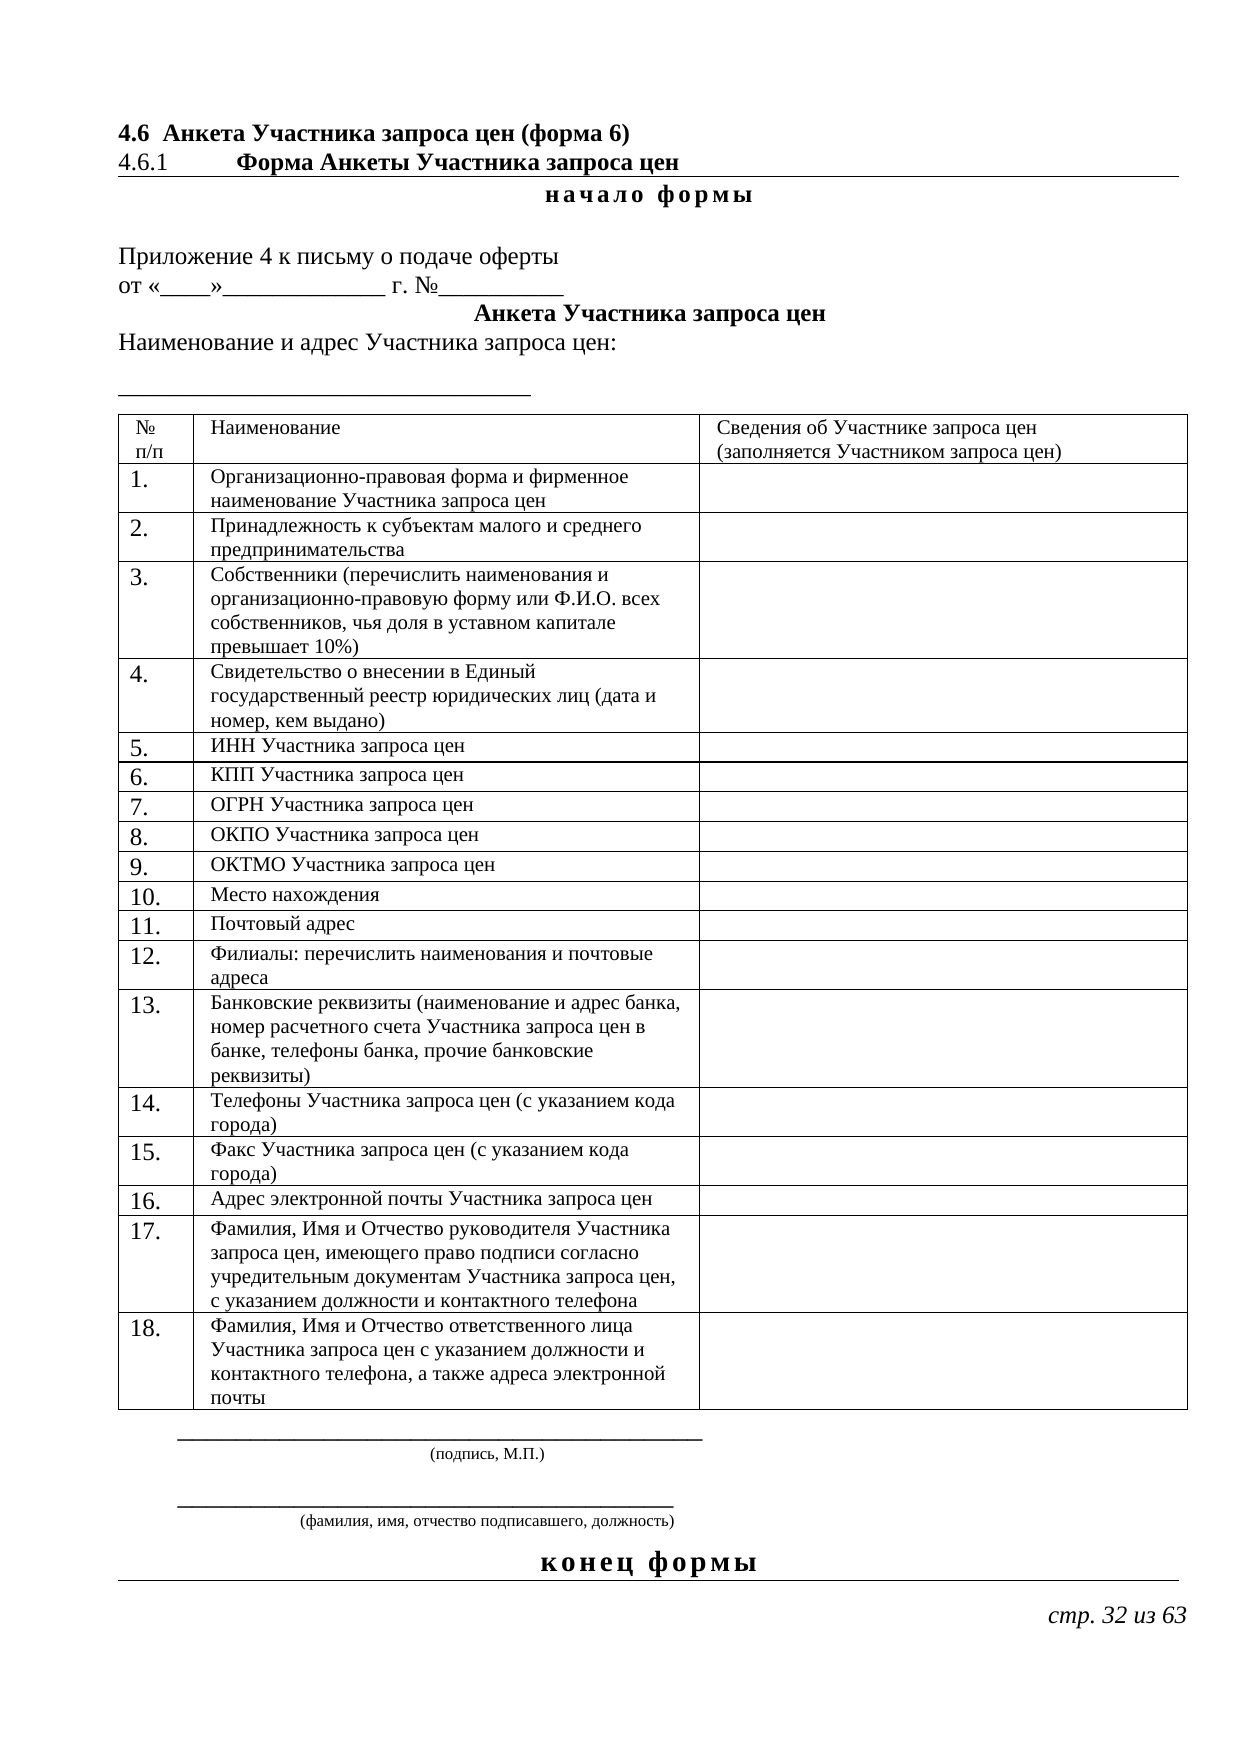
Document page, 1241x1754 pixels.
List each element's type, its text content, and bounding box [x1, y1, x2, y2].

table_cell Организационно-правовая форма и фирменное наименование Участника запроса цен [194, 464, 699, 512]
table_cell КПП Участника запроса цен [194, 763, 699, 791]
table_cell [700, 1088, 1187, 1136]
table_cell Телефоны Участника запроса цен (с указанием кода города) [194, 1088, 699, 1136]
text (фамилия, имя, отчество подписавшего, должность) [118, 1511, 797, 1544]
table_cell [119, 941, 193, 989]
text (подпись, М.П.) [118, 1444, 797, 1477]
table_cell [700, 941, 1187, 989]
table_cell Фамилия, Имя и Отчество руководителя Участника запроса цен, имеющего право подписи согласно учредительным документам Участника запроса цен, с указанием должности и контактного телефона [194, 1216, 699, 1312]
text конец формы [118, 1544, 1179, 1580]
table_cell [119, 1313, 193, 1409]
table_cell ОКПО Участника запроса цен [194, 822, 699, 851]
text __________________________________ [118, 1477, 1181, 1511]
table_cell Факс Участника запроса цен (с указанием кода города) [194, 1137, 699, 1185]
table_cell Филиалы: перечислить наименования и почтовые адреса [194, 941, 699, 989]
table_cell ОГРН Участника запроса цен [194, 792, 699, 821]
table_cell [119, 792, 193, 821]
text Наименование и адрес Участника запроса цен: [118, 327, 1181, 356]
table_cell Фамилия, Имя и Отчество ответственного лица Участника запроса цен с указанием должности и контактного телефона, а также адреса электронной почты [194, 1313, 699, 1409]
table_cell Почтовый адрес [194, 911, 699, 940]
text ____________________________________ [118, 1410, 1181, 1444]
table_cell Место нахождения [194, 882, 699, 910]
text Анкета Участника запроса цен [118, 298, 1181, 327]
table_cell [119, 562, 193, 658]
table_cell [119, 852, 193, 881]
table_cell [700, 792, 1187, 821]
table_cell [119, 1137, 193, 1185]
table_cell [700, 990, 1187, 1087]
table_cell Принадлежность к субъектам малого и среднего предпринимательства [194, 513, 699, 561]
table_cell ОКТМО Участника запроса цен [194, 852, 699, 881]
table_cell [700, 1186, 1187, 1215]
table_cell [700, 464, 1187, 512]
text _________________________________ [118, 370, 1181, 399]
table_cell Свидетельство о внесении в Единый государственный реестр юридических лиц (дата и номер, кем выдано) [194, 659, 699, 732]
table_cell [119, 1186, 193, 1215]
table_header № п/п [119, 415, 193, 463]
table_header Сведения об Участнике запроса цен (заполняется Участником запроса цен) [700, 415, 1187, 463]
table_cell Собственники (перечислить наименования и организационно-правовую форму или Ф.И.О. всех собственников, чья доля в уставном капитале превышает 10%) [194, 562, 699, 658]
table_cell [119, 1088, 193, 1136]
table_cell [700, 513, 1187, 561]
table_cell [700, 733, 1187, 761]
table_cell [119, 822, 193, 851]
table_cell [700, 882, 1187, 910]
table_cell [119, 882, 193, 910]
table_cell Банковские реквизиты (наименование и адрес банка, номер расчетного счета Участника запроса цен в банке, телефоны банка, прочие банковские реквизиты) [194, 990, 699, 1087]
table_cell [119, 763, 193, 791]
table_cell [119, 911, 193, 940]
table_cell [700, 1216, 1187, 1312]
table_cell Адрес электронной почты Участника запроса цен [194, 1186, 699, 1215]
table_cell [700, 763, 1187, 791]
table_cell [700, 1137, 1187, 1185]
table_cell [700, 911, 1187, 940]
table_cell [119, 464, 193, 512]
text начало формы [118, 177, 1179, 207]
text Форма Анкеты Участника запроса цен [118, 147, 1181, 176]
table_cell [700, 562, 1187, 658]
table_cell [700, 822, 1187, 851]
table_cell [119, 733, 193, 761]
table_cell [119, 513, 193, 561]
table_cell [119, 659, 193, 732]
table_header Наименование [194, 415, 699, 463]
table_cell [700, 1313, 1187, 1409]
table_cell [700, 852, 1187, 881]
table_cell [119, 990, 193, 1087]
subtitle Анкета Участника запроса цен (форма 6) [118, 118, 1181, 147]
table_cell ИНН Участника запроса цен [194, 733, 699, 761]
table_cell [119, 1216, 193, 1312]
text Приложение 4 к письму о подаче оферты от «____»_____________ г. №__________ [118, 241, 1181, 298]
table_cell [700, 659, 1187, 732]
